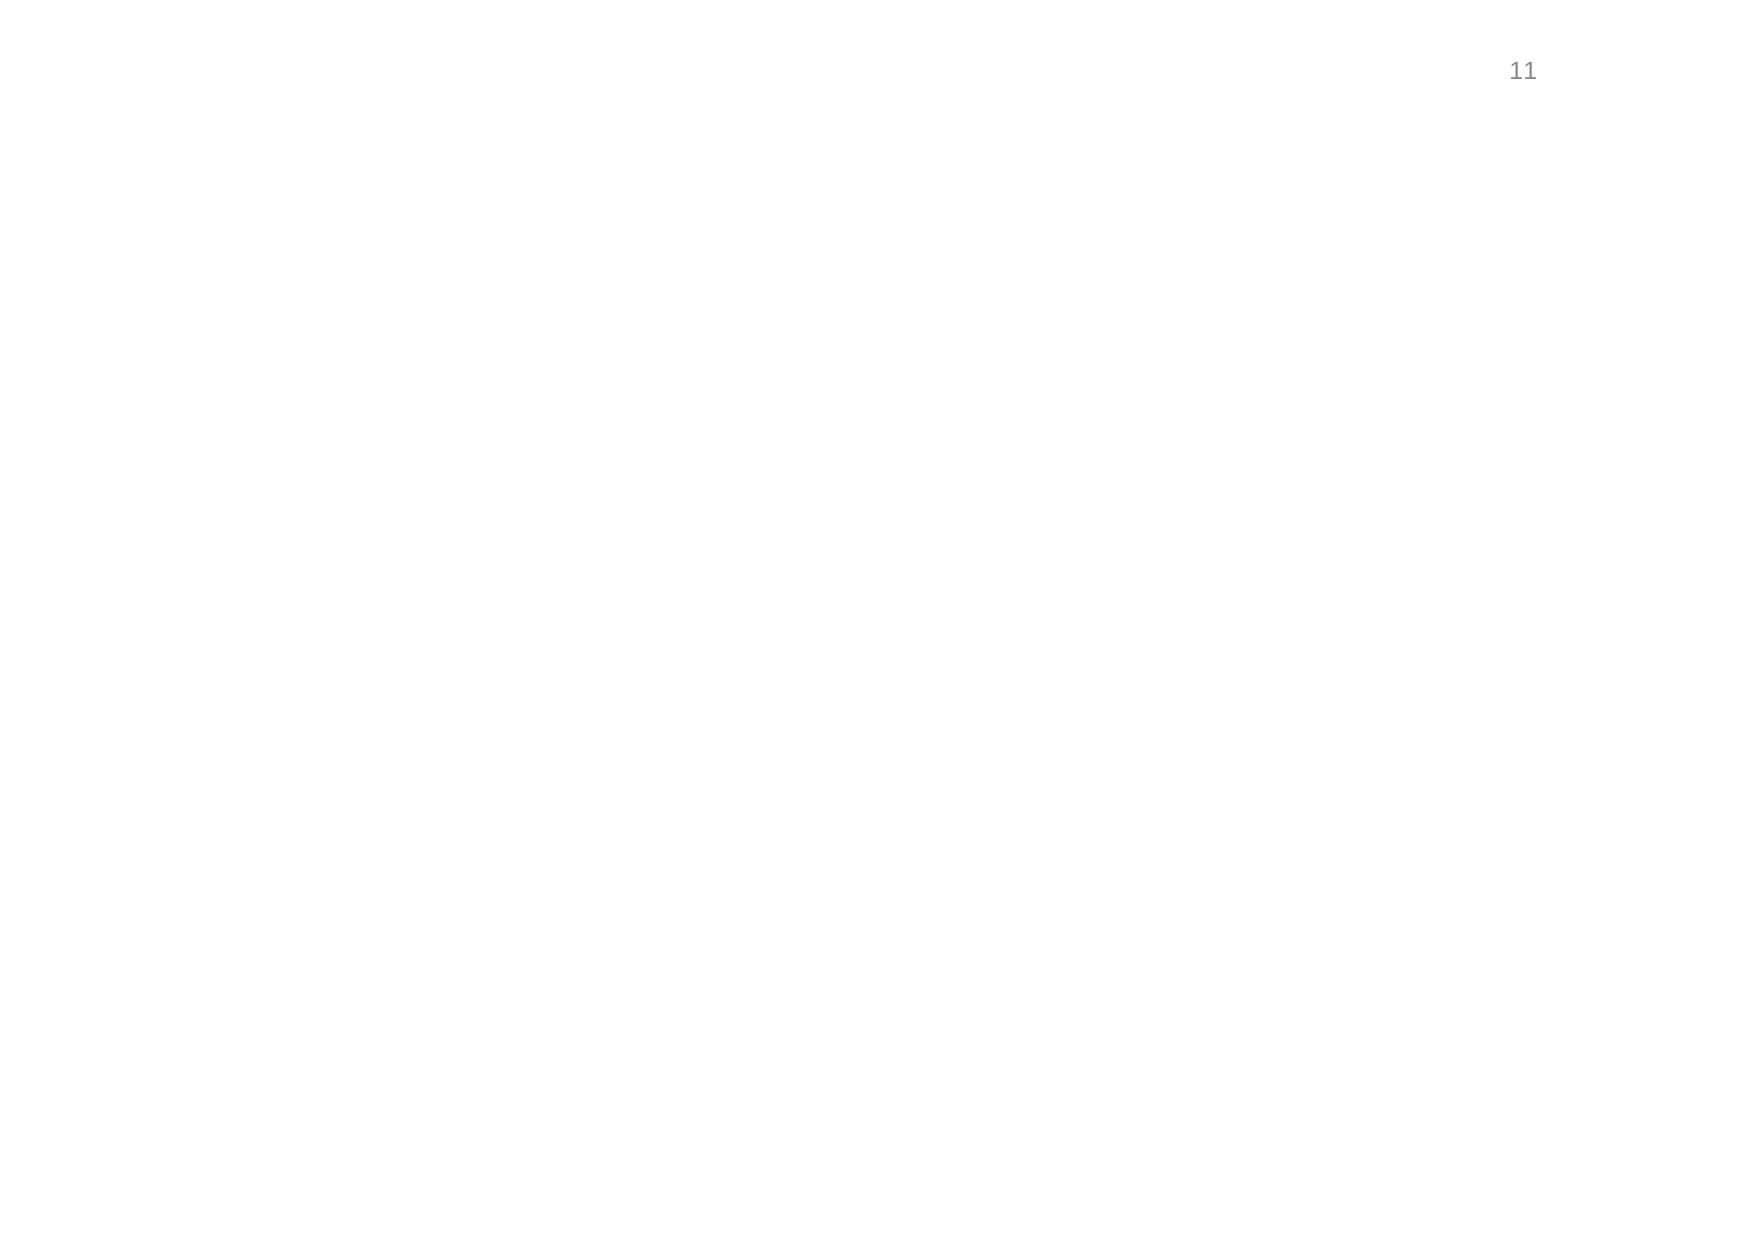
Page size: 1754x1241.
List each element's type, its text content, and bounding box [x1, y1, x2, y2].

text 11 [252, 56, 1537, 85]
